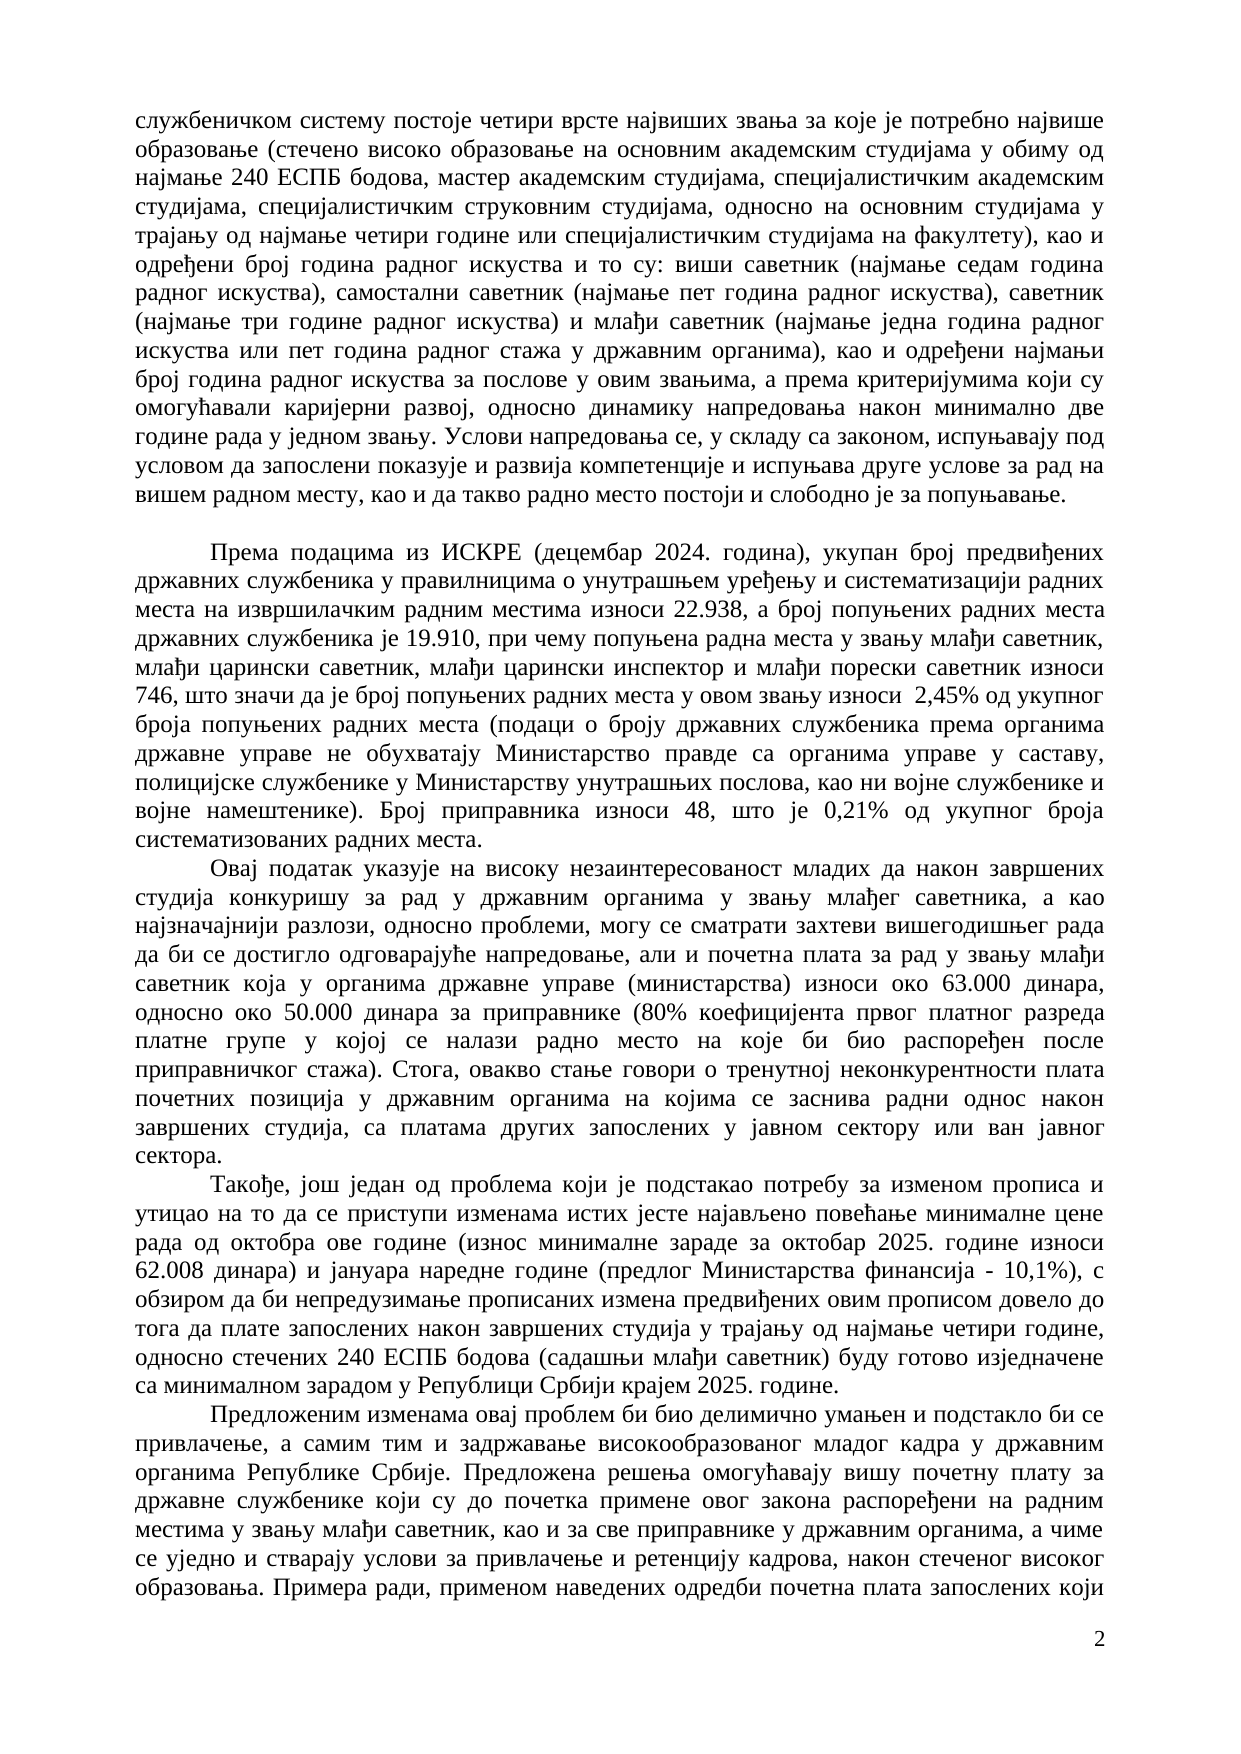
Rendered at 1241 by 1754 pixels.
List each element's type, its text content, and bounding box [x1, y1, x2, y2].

text Такође, још један од проблема који је подстакао потребу за изменом прописа и утицао на то да се приступи изменама истих јесте најављено повећање минималне цене рада од октобра ове године (износ минималне зараде за октобар 2025. године износи 62.008 динара) и јануара наредне године (предлог Министарства финансија - 10,1%), с обзиром да би непредузимање прописаних измена предвиђених овим прописом довело до тога да плате запослених након завршених студија у трајању од најмање четири године, односно стечених 240 ЕСПБ бодова (садашњи млађи саветник) буду готово изједначене са минималном зарадом у Републици Србији крајем 2025. године. [135, 1169, 1105, 1399]
text службеничком систему постоје четири врсте највиших звања за које је потребно највише образовање (стечено високо образовање на основним академским студијама у обиму од најмање 240 ЕСПБ бодова, мастер академским студијама, специјалистичким академским студијама, специјалистичким струковним студијама, односно на основним студијама у трајању од најмање четири године или специјалистичким студијама на факултету), као и одређени број година радног искуства и то су: виши саветник (најмање седам година радног искуства), самостални саветник (најмање пет година радног искуства), саветник (најмање три године радног искуства) и млађи саветник (најмање једна година радног искуства или пет година радног стажа у државним органима), као и одређени најмањи број година радног искуства за послове у овим звањима, а према критеријумима који су омогућавали каријерни развој, односно динамику напредовања након минимално две године рада у једном звању. Услови напредовања се, у складу са законом, испуњавају под условом да запослени показује и развија компетенције и испуњава друге услове за рад на вишем радном месту, као и да такво радно место постоји и слободно је за попуњавање. [135, 105, 1105, 507]
text Овај податак указује на високу незаинтересованост младих да након завршених студија конкуришу за рад у државним органима у звању млађег саветника, а као најзначајнији разлози, односно проблеми, могу се сматрати захтеви вишегодишњег рада да би се достигло одговарајуће напредовање, али и почетна плата за рад у звању млађи саветник која у органима државне управе (министарства) износи око 63.000 динара, односно око 50.000 динара за приправнике (80% коефицијента првог платног разреда платне групе у којој се налази радно место на које би био распоређен после приправничког стажа). Стога, овакво стање говори о тренутној неконкурентности плата почетних позиција у државним органима на којима се заснива радни однос након завршених студија, са платама других запослених у јавном сектору или ван јавног сектора. [135, 853, 1105, 1169]
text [135, 1399, 1105, 1600]
text Према подацима из ИСКРЕ (децембар 2024. година), укупан број предвиђених државних службеника у правилницима о унутрашњем уређењу и систематизацији радних места на извршилачким радним местима износи 22.938, а број попуњених радних места државних службеника је 19.910, при чему попуњена радна места у звању млађи саветник, млађи царински саветник, млађи царински инспектор и млађи порески саветник износи 746, што значи да је број попуњених радних места у овом звању износи 2,45% од укупног броја попуњених радних места (подаци о броју државних службеника према органима државне управе не обухватају Министарство правде са органима управе у саставу, полицијске службенике у Министарству унутрашњих послова, као ни војне службенике и војне намештенике). Број приправника износи 48, што је 0,21% од укупног броја систематизованих радних места. [135, 537, 1105, 853]
